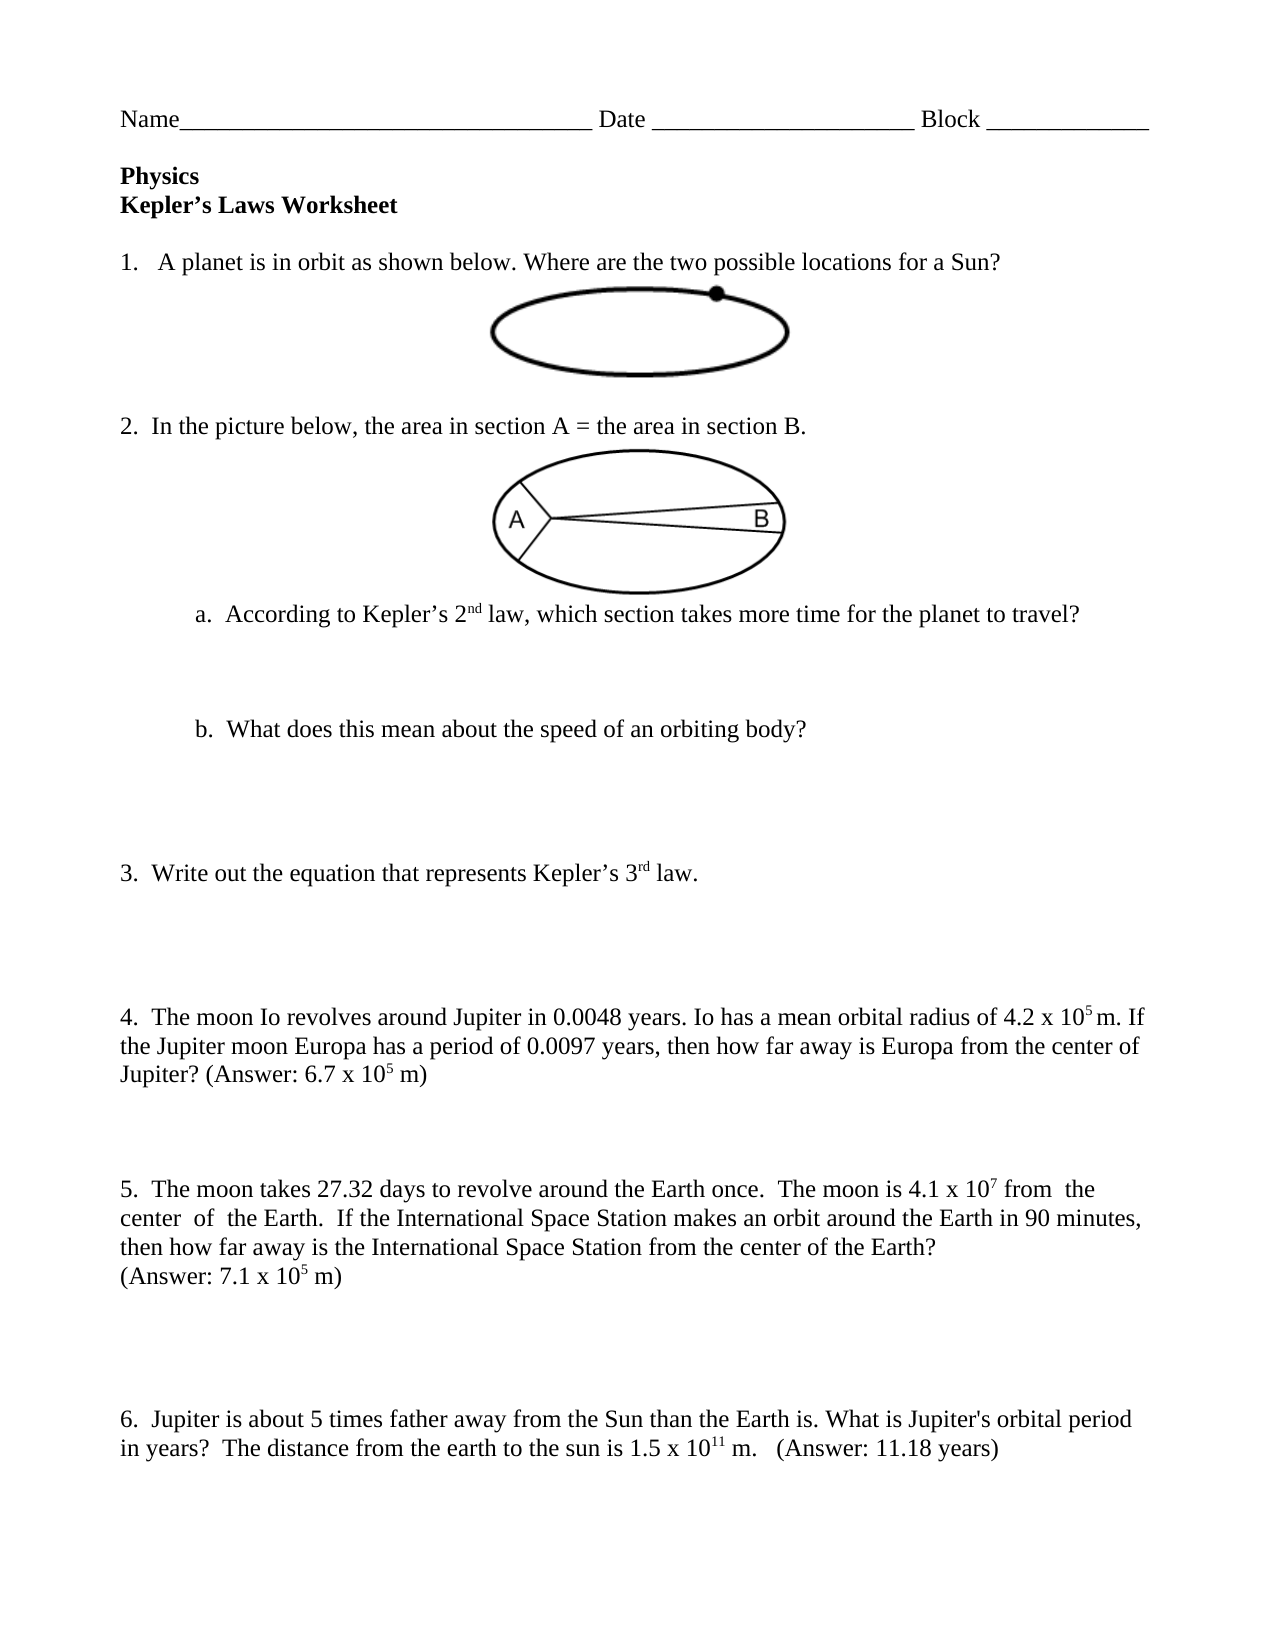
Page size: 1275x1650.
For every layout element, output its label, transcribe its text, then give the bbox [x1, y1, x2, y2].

text Name_________________________________ Date _____________________ Block _____________ [120, 104, 1155, 132]
text (Answer: 7.1 x 105 m) [120, 1261, 1155, 1289]
text 2. In the picture below, the area in section A = the area in section B. [120, 411, 1155, 440]
text 3. Write out the equation that represents Kepler’s 3rd law. [120, 858, 1155, 887]
text b. What does this mean about the speed of an orbiting body? [120, 714, 1155, 743]
picture [481, 276, 794, 383]
text Kepler’s Laws Worksheet [120, 190, 1155, 219]
text 4. The moon Io revolves around Jupiter in 0.0048 years. Io has a mean orbital radius of 4.2 x 105 m. If the Jupiter moon Europa has a period of 0.0097 years, then how far away is Europa from the center of Jupiter? (Answer: 6.7 x 105 m) [120, 1002, 1155, 1088]
text Physics [120, 161, 1155, 190]
text 1. A planet is in orbit as shown below. Where are the two possible locations for a Sun? [120, 247, 1155, 276]
text a. According to Kepler’s 2nd law, which section takes more time for the planet to travel? [120, 599, 1155, 628]
picture [486, 440, 789, 600]
text 6. Jupiter is about 5 times father away from the Sun than the Earth is. What is Jupiter's orbital period in years? The distance from the earth to the sun is 1.5 x 1011 m. (Answer: 11.18 years) [120, 1404, 1155, 1462]
text 5. The moon takes 27.32 days to revolve around the Earth once. The moon is 4.1 x 107 from the center of the Earth. If the International Space Station makes an orbit around the Earth in 90 minutes, then how far away is the International Space Station from the center of the Earth? [120, 1174, 1155, 1261]
